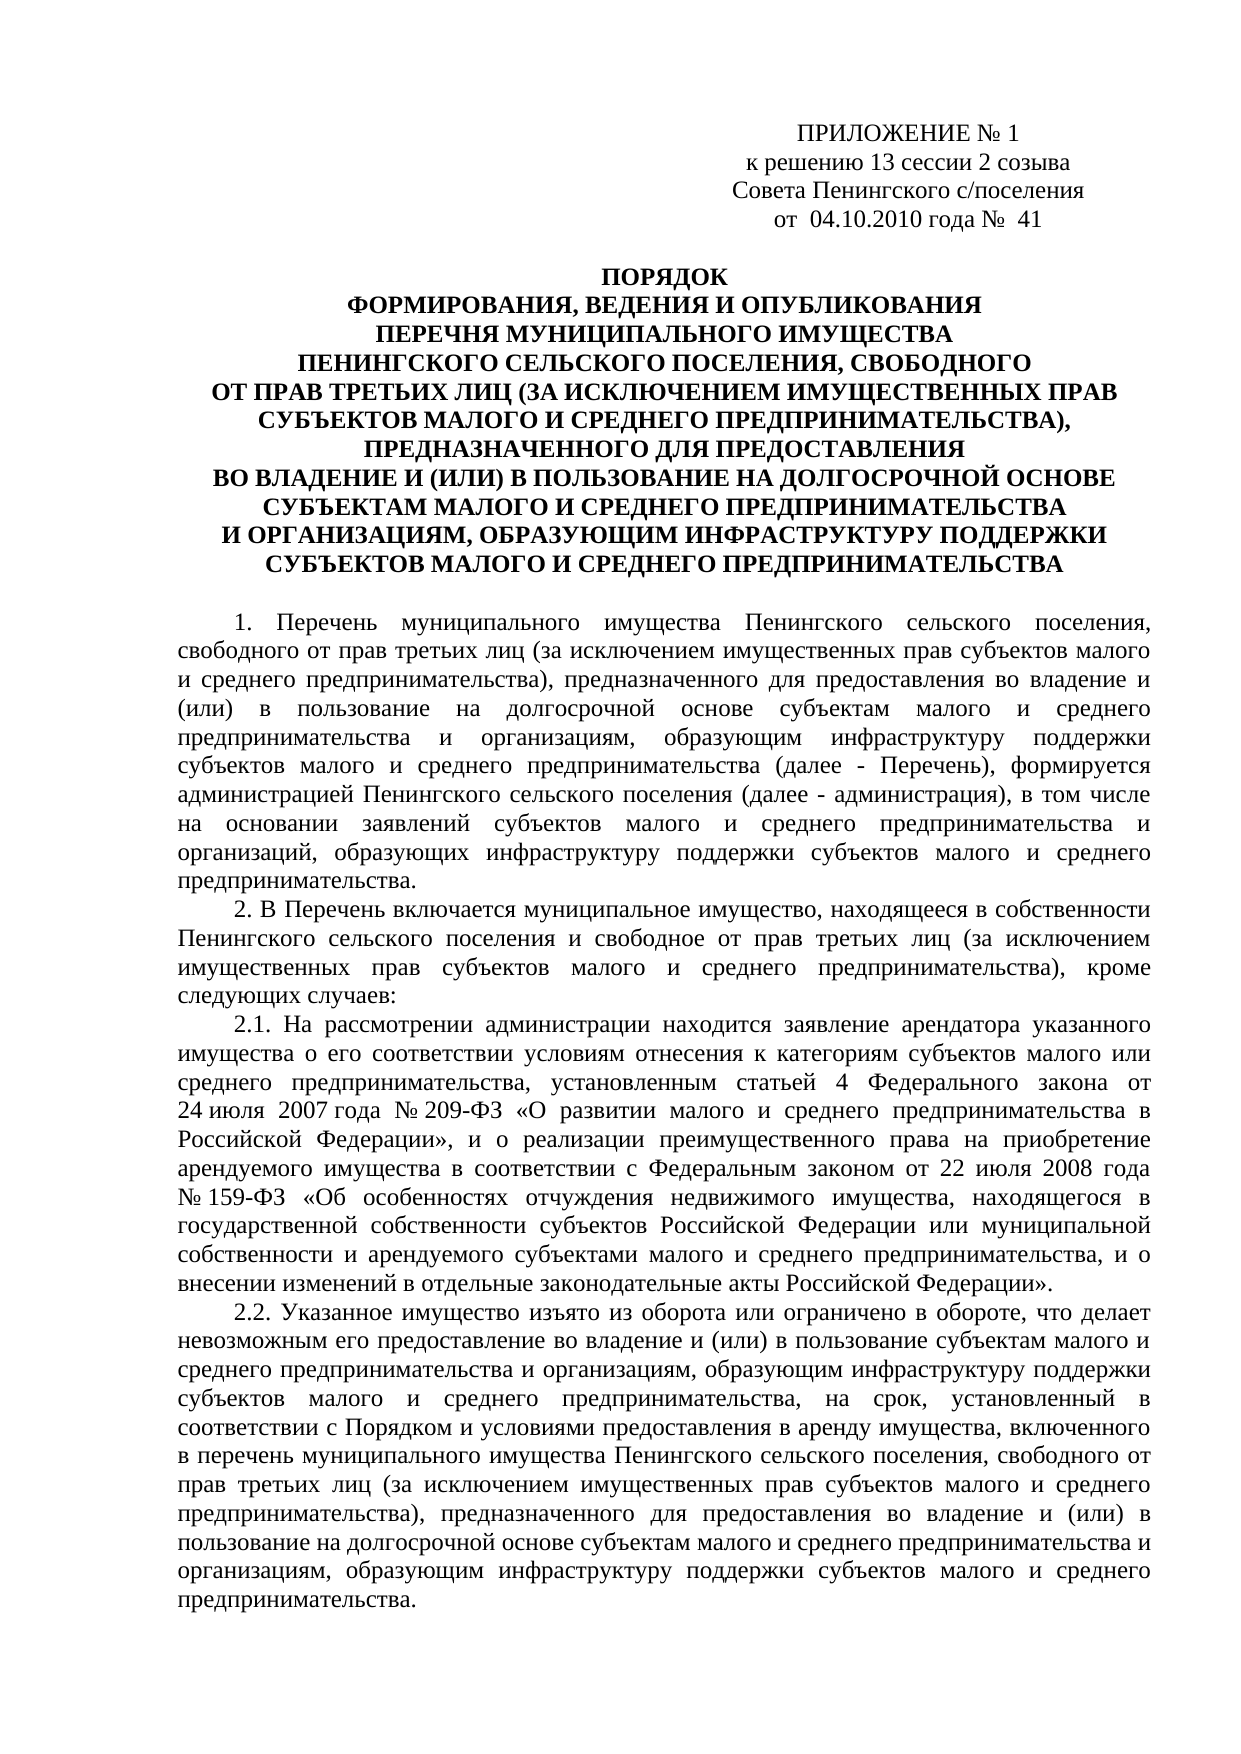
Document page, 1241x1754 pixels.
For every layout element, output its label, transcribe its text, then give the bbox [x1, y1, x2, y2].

title ПОРЯДОК [177, 262, 1152, 291]
title СУБЪЕКТАМ МАЛОГО И СРЕДНЕГО ПРЕДПРИНИМАТЕЛЬСТВА [177, 492, 1152, 521]
title ОТ ПРАВ ТРЕТЬИХ ЛИЦ (ЗА ИСКЛЮЧЕНИЕМ ИМУЩЕСТВЕННЫХ ПРАВ СУБЪЕКТОВ МАЛОГО И СРЕДНЕГО ПРЕДПРИНИМАТЕЛЬСТВА), ПРЕДНАЗНАЧЕННОГО ДЛЯ ПРЕДОСТАВЛЕНИЯ [177, 377, 1152, 463]
title ВО ВЛАДЕНИЕ И (ИЛИ) В ПОЛЬЗОВАНИЕ НА ДОЛГОСРОЧНОЙ ОСНОВЕ [177, 463, 1152, 492]
text 1. Перечень муниципального имущества Пенингского сельского поселения, свободного от прав третьих лиц (за исключением имущественных прав субъектов малого и среднего предпринимательства), предназначенного для предоставления во владение и (или) в пользование на долгосрочной основе субъектам малого и среднего предпринимательства и организациям, образующим инфраструктуру поддержки субъектов малого и среднего предпринимательства (далее - Перечень), формируется администрацией Пенингского сельского поселения (далее - администрация), в том числе на основании заявлений субъектов малого и среднего предпринимательства и организаций, образующих инфраструктуру поддержки субъектов малого и среднего предпринимательства. [177, 607, 1152, 894]
title И ОРГАНИЗАЦИЯМ, ОБРАЗУЮЩИМ ИНФРАСТРУКТУРУ ПОДДЕРЖКИ [177, 521, 1152, 549]
text Совета Пенингского с/поселения [664, 176, 1152, 204]
title ПЕНИНГСКОГО СЕЛЬСКОГО ПОСЕЛЕНИЯ, СВОБОДНОГО [177, 348, 1152, 377]
text 2.2. Указанное имущество изъято из оборота или ограничено в обороте, что делает невозможным его предоставление во владение и (или) в пользование субъектам малого и среднего предпринимательства и организациям, образующим инфраструктуру поддержки субъектов малого и среднего предпринимательства, на срок, установленный в соответствии с Порядком и условиями предоставления в аренду имущества, включенного в перечень муниципального имущества Пенингского сельского поселения, свободного от прав третьих лиц (за исключением имущественных прав субъектов малого и среднего предпринимательства), предназначенного для предоставления во владение и (или) в пользование на долгосрочной основе субъектам малого и среднего предпринимательства и организациям, образующим инфраструктуру поддержки субъектов малого и среднего предпринимательства. [177, 1297, 1152, 1613]
title СУБЪЕКТОВ МАЛОГО И СРЕДНЕГО ПРЕДПРИНИМАТЕЛЬСТВА [177, 549, 1152, 578]
text 2. В Перечень включается муниципальное имущество, находящееся в собственности Пенингского сельского поселения и свободное от прав третьих лиц (за исключением имущественных прав субъектов малого и среднего предпринимательства), кроме следующих случаев: [177, 894, 1152, 1009]
text 2.1. На рассмотрении администрации находится заявление арендатора указанного имущества о его соответствии условиям отнесения к категориям субъектов малого или среднего предпринимательства, установленным статьей 4 Федерального закона от 24 июля 2007 года № 209-ФЗ «О развитии малого и среднего предпринимательства в Российской Федерации», и о реализации преимущественного права на приобретение арендуемого имущества в соответствии с Федеральным законом от 22 июля 2008 года № 159-ФЗ «Об особенностях отчуждения недвижимого имущества, находящегося в государственной собственности субъектов Российской Федерации или муниципальной собственности и арендуемого субъектами малого и среднего предпринимательства, и о внесении изменений в отдельные законодательные акты Российской Федерации». [177, 1009, 1152, 1297]
text к решению 13 сессии 2 созыва [664, 147, 1152, 176]
title ФОРМИРОВАНИЯ, ВЕДЕНИЯ И ОПУБЛИКОВАНИЯ [177, 291, 1152, 319]
title ПЕРЕЧНЯ МУНИЦИПАЛЬНОГО ИМУЩЕСТВА [177, 319, 1152, 348]
text ПРИЛОЖЕНИЕ № 1 [664, 118, 1152, 147]
text от 04.10.2010 года № 41 [664, 204, 1152, 233]
